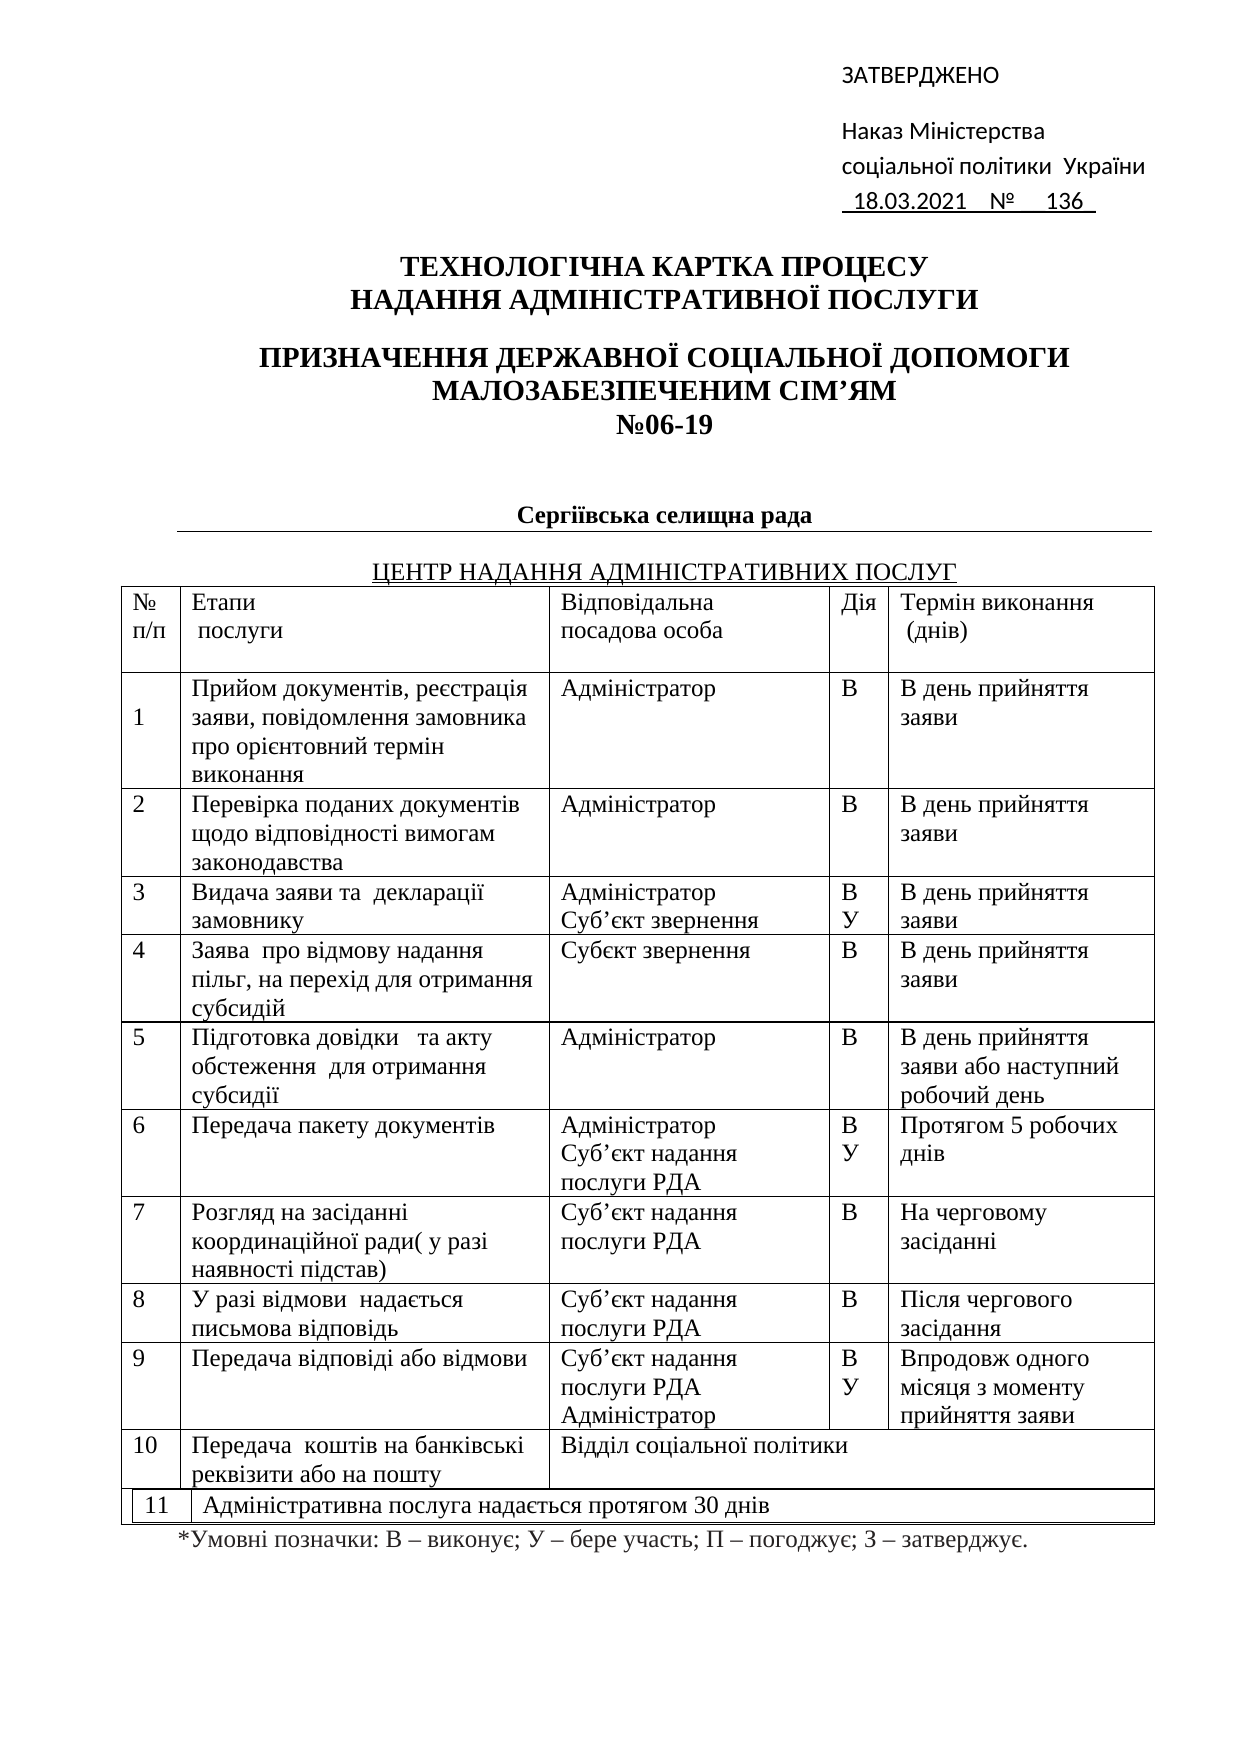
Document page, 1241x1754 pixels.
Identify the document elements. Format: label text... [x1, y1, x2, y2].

text Сергіївська селищна рада [177, 500, 1152, 531]
table_cell Адміністратор [550, 673, 829, 788]
table_cell [192, 1490, 1154, 1522]
table_header № п/п [122, 587, 180, 672]
table_cell Субєкт звернення [550, 935, 829, 1021]
table_cell Передача пакету документів [181, 1110, 549, 1196]
table_cell Прийом документів, реєстрація заяви, повідомлення замовника про орієнтовний термін виконання [181, 673, 549, 788]
table_cell В день прийняття заяви [889, 935, 1154, 1021]
text ПРИЗНАЧЕННЯ ДЕРЖАВНОЇ СОЦІАЛЬНОЇ ДОПОМОГИ МАЛОЗАБЕЗПЕЧЕНИМ СІМ’ЯМ [177, 340, 1152, 407]
table_cell 7 [122, 1197, 180, 1283]
table_cell 5 [122, 1023, 180, 1109]
table_cell Суб’єкт надання послуги РДА [550, 1197, 829, 1283]
table_cell Суб’єкт надання послуги РДА Адміністратор [550, 1343, 829, 1429]
text ЗАТВЕРДЖЕНО [842, 59, 1152, 90]
table_cell В У [830, 877, 888, 934]
table_cell 10 [122, 1430, 180, 1488]
table_cell В [830, 1197, 888, 1283]
table_cell Перевірка поданих документів щодо відповідності вимогам законодавства [181, 789, 549, 876]
table_cell В день прийняття заяви [889, 673, 1154, 788]
text НАДАННЯ АДМІНІСТРАТИВНОЇ ПОСЛУГИ [177, 282, 1152, 316]
table_header Дія [830, 587, 888, 672]
table_cell Протягом 5 робочих днів [889, 1110, 1154, 1196]
table_cell Після чергового засідання [889, 1284, 1154, 1342]
table_cell В [830, 1023, 888, 1109]
table_header Відповідальна посадова особа [550, 587, 829, 672]
table_cell На черговому засіданні [889, 1197, 1154, 1283]
text *Умовні позначки: В – виконує; У – бере участь; П – погоджує; З – затверджує. [177, 1525, 1152, 1553]
text 18.03.2021 № __136_ [842, 185, 1152, 216]
table_header Термін виконання (днів) [889, 587, 1154, 672]
table_cell [133, 1490, 191, 1522]
table_cell Суб’єкт надання послуги РДА [550, 1284, 829, 1342]
text ЦЕНТР НАДАННЯ АДМІНІСТРАТИВНИХ ПОСЛУГ [177, 557, 1152, 586]
table_cell 2 [122, 789, 180, 876]
table_cell Адміністратор [550, 1023, 829, 1109]
text №06-19 [177, 407, 1152, 441]
table_header Етапи послуги [181, 587, 549, 672]
table_cell В [830, 935, 888, 1021]
table_cell 8 [122, 1284, 180, 1342]
table_cell Адміністратор Суб’єкт надання послуги РДА [550, 1110, 829, 1196]
table_cell В У [830, 1110, 888, 1196]
table_cell 9 [122, 1343, 180, 1429]
table_cell В У [830, 1343, 888, 1429]
table_cell Адміністратор [550, 789, 829, 876]
table_cell У разі відмови надається письмова відповідь [181, 1284, 549, 1342]
table_cell В [830, 673, 888, 788]
table_cell [122, 1489, 132, 1523]
table_cell В день прийняття заяви або наступний робочий день [889, 1023, 1154, 1109]
table_cell В [830, 789, 888, 876]
table_cell 6 [122, 1110, 180, 1196]
table_cell Передача відповіді або відмови [181, 1343, 549, 1429]
table_cell 1 [122, 673, 180, 788]
text Наказ Міністерства соціальної політики України [842, 115, 1152, 181]
table_cell В день прийняття заяви [889, 877, 1154, 934]
table_cell Адміністратор Суб’єкт звернення [550, 877, 829, 934]
table_cell Видача заяви та декларації замовнику [181, 877, 549, 934]
table_cell 4 [122, 935, 180, 1021]
table_cell В день прийняття заяви [889, 789, 1154, 876]
table_cell Підготовка довідки та акту обстеження для отримання субсидії [181, 1023, 549, 1109]
table_cell В [830, 1284, 888, 1342]
table_cell Впродовж одного місяця з моменту прийняття заяви [889, 1343, 1154, 1429]
table_cell Заява про відмову надання пільг, на перехід для отримання субсидій [181, 935, 549, 1021]
table_cell 3 [122, 877, 180, 934]
table_cell Розгляд на засіданні координаційної ради( у разі наявності підстав) [181, 1197, 549, 1283]
table_cell Передача коштів на банківські реквізити або на пошту [181, 1430, 549, 1488]
table_cell Відділ соціальної політики [550, 1430, 1154, 1488]
text ТЕХНОЛОГІЧНА КАРТКА ПРОЦЕСУ [177, 249, 1152, 282]
